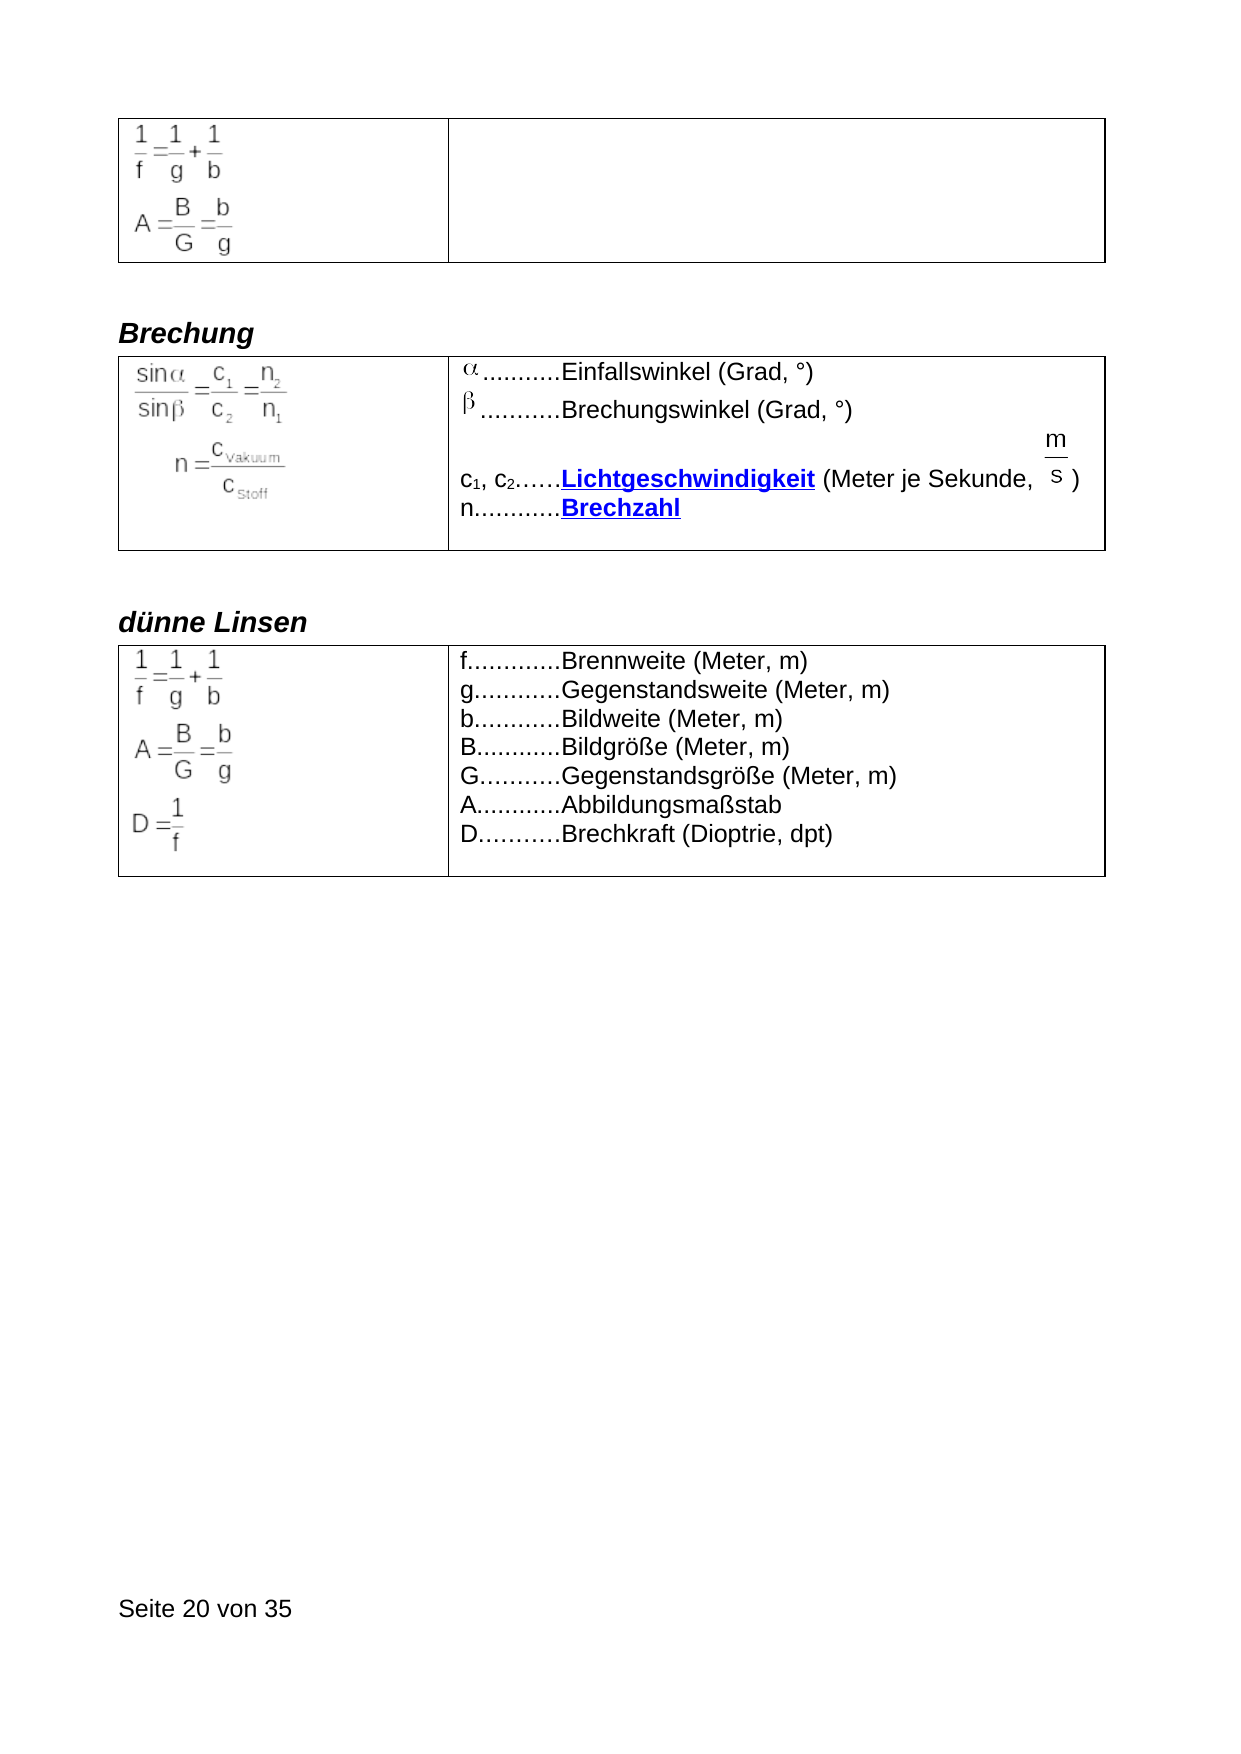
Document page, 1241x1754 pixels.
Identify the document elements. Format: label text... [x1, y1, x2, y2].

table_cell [449, 119, 1104, 262]
table_header f Brennweite (Meter, m) g Gegenstandsweite (Meter, m) b Bildweite (Meter, m) B Bildgröße (Meter, m) G Gegenstandsgröße (Meter, m) A Abbildungsmaßstab D Brechkraft (Dioptrie, dpt) [449, 646, 1104, 876]
subtitle Brechung [118, 316, 1092, 350]
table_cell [119, 119, 448, 262]
subtitle dünne Linsen [118, 605, 1092, 639]
table_header Einfallswinkel (Grad, °) Brechungswinkel (Grad, °) c1, c2 Lichtgeschwindigkeit (Meter je Sekunde, ) n Brechzahl [449, 357, 1104, 550]
table_header [119, 646, 448, 876]
table_header [119, 357, 448, 550]
